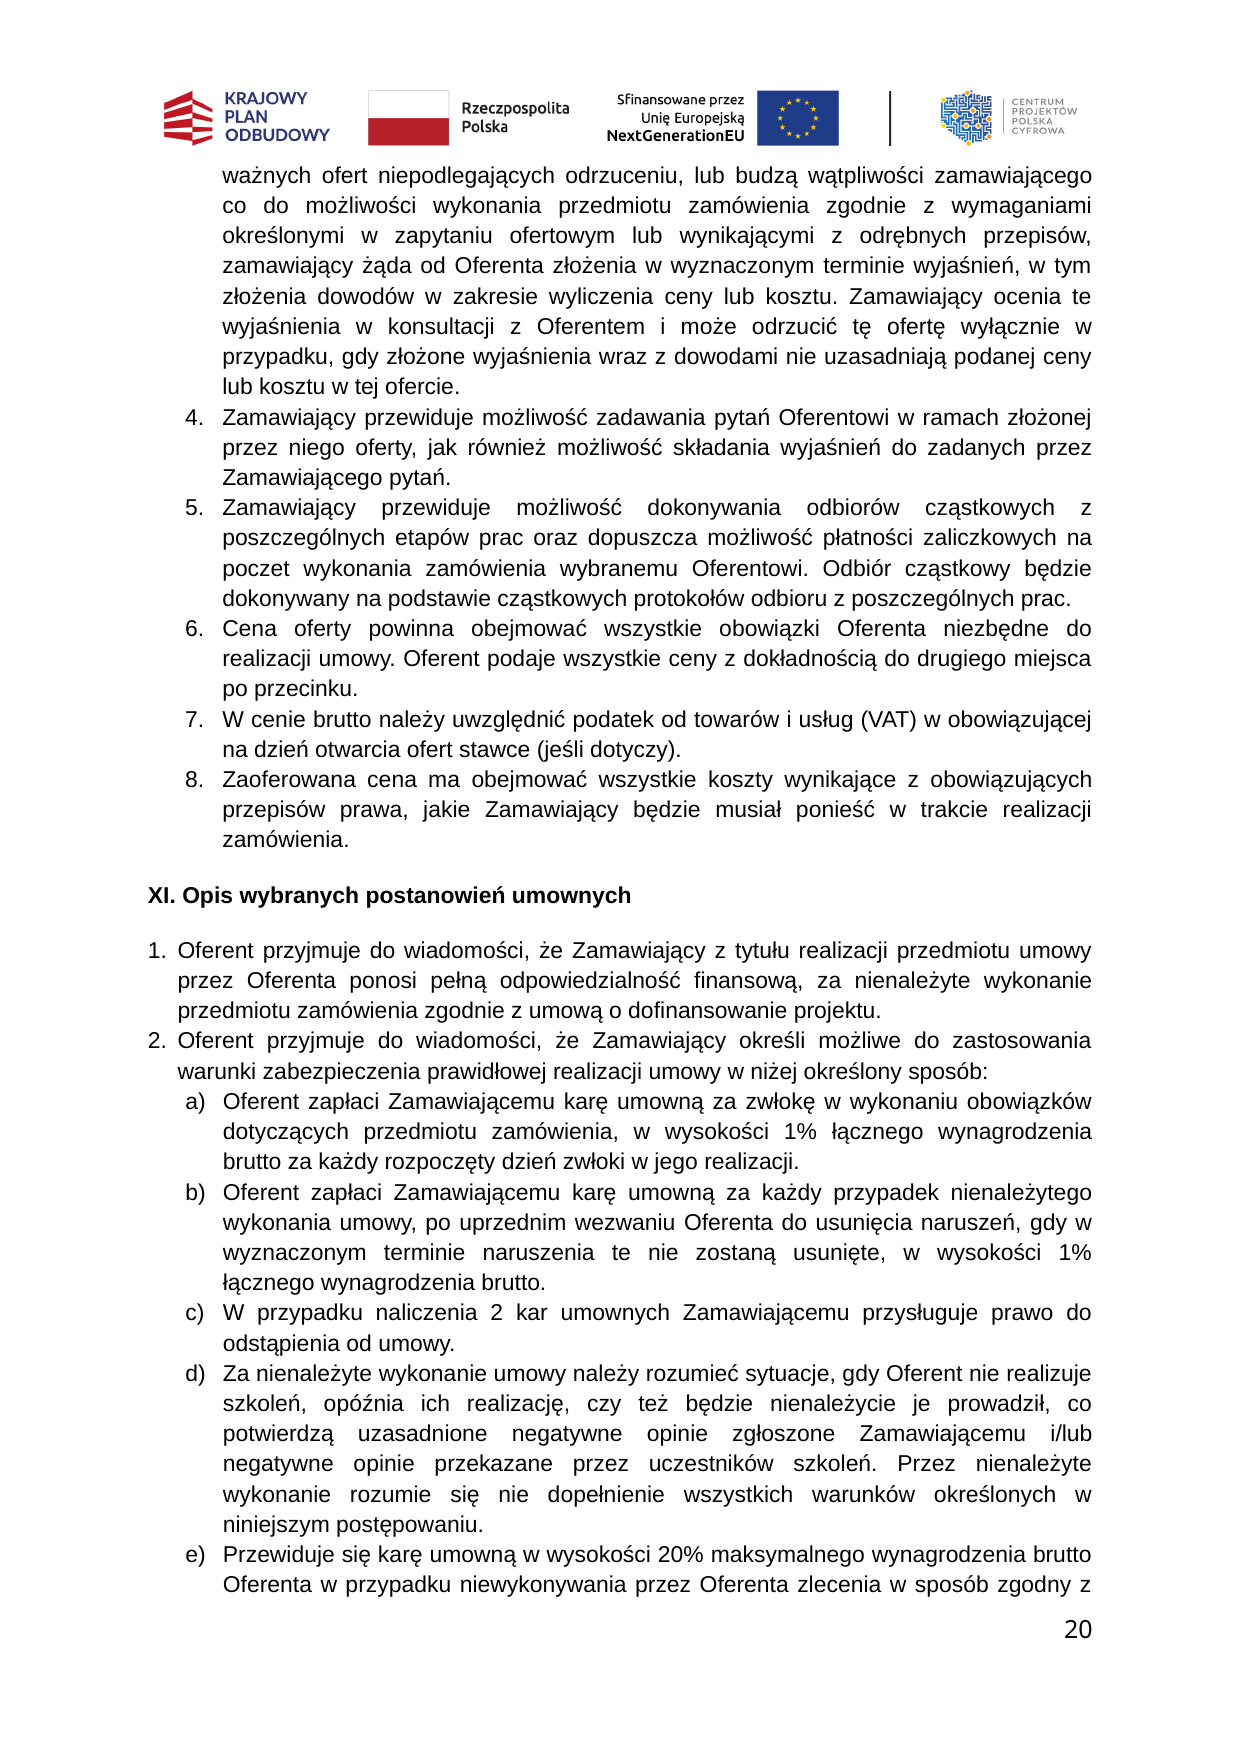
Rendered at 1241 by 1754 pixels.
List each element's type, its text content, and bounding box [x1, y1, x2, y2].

list Oferent przyjmuje do wiadomości, że Zamawiający określi możliwe do zastosowania warunki zabezpieczenia prawidłowej realizacji umowy w niżej określony sposób: [148, 1027, 1092, 1084]
subtitle XI. Opis wybranych postanowień umownych [148, 882, 1092, 908]
list Zaoferowana cena ma obejmować wszystkie koszty wynikające z obowiązujących przepisów prawa, jakie Zamawiający będzie musiał ponieść w trakcie realizacji zamówienia. [185, 766, 1092, 853]
list Za nienależyte wykonanie umowy należy rozumieć sytuacje, gdy Oferent nie realizuje szkoleń, opóźnia ich realizację, czy też będzie nienależycie je prowadził, co potwierdzą uzasadnione negatywne opinie zgłoszone Zamawiającemu i/lub negatywne opinie przekazane przez uczestników szkoleń. Przez nienależyte wykonanie rozumie się nie dopełnienie wszystkich warunków określonych w niniejszym postępowaniu. [185, 1360, 1092, 1537]
list Oferent przyjmuje do wiadomości, że Zamawiający z tytułu realizacji przedmiotu umowy przez Oferenta ponosi pełną odpowiedzialność finansową, za nienależyte wykonanie przedmiotu zamówienia zgodnie z umową o dofinansowanie projektu. [148, 937, 1092, 1024]
list Zamawiający przewiduje możliwość zadawania pytań Oferentowi w ramach złożonej przez niego oferty, jak również możliwość składania wyjaśnień do zadanych przez Zamawiającego pytań. [185, 403, 1092, 490]
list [185, 1541, 1092, 1598]
list Zamawiający przewiduje możliwość dokonywania odbiorów cząstkowych z poszczególnych etapów prac oraz dopuszcza możliwość płatności zaliczkowych na poczet wykonania zamówienia wybranemu Oferentowi. Odbiór cząstkowy będzie dokonywany na podstawie cząstkowych protokołów odbioru z poszczególnych prac. [185, 494, 1092, 611]
list W przypadku naliczenia 2 kar umownych Zamawiającemu przysługuje prawo do odstąpienia od umowy. [185, 1299, 1092, 1356]
list W cenie brutto należy uwzględnić podatek od towarów i usług (VAT) w obowiązującej na dzień otwarcia ofert stawce (jeśli dotyczy). [185, 706, 1092, 762]
list Cena oferty powinna obejmować wszystkie obowiązki Oferenta niezbędne do realizacji umowy. Oferent podaje wszystkie ceny z dokładnością do drugiego miejsca po przecinku. [185, 615, 1092, 702]
list Oferent zapłaci Zamawiającemu karę umowną za każdy przypadek nienależytego wykonania umowy, po uprzednim wezwaniu Oferenta do usunięcia naruszeń, gdy w wyznaczonym terminie naruszenia te nie zostaną usunięte, w wysokości 1% łącznego wynagrodzenia brutto. [185, 1178, 1092, 1296]
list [185, 162, 1092, 400]
list Oferent zapłaci Zamawiającemu karę umowną za zwłokę w wykonaniu obowiązków dotyczących przedmiotu zamówienia, w wysokości 1% łącznego wynagrodzenia brutto za każdy rozpoczęty dzień zwłoki w jego realizacji. [185, 1088, 1092, 1175]
